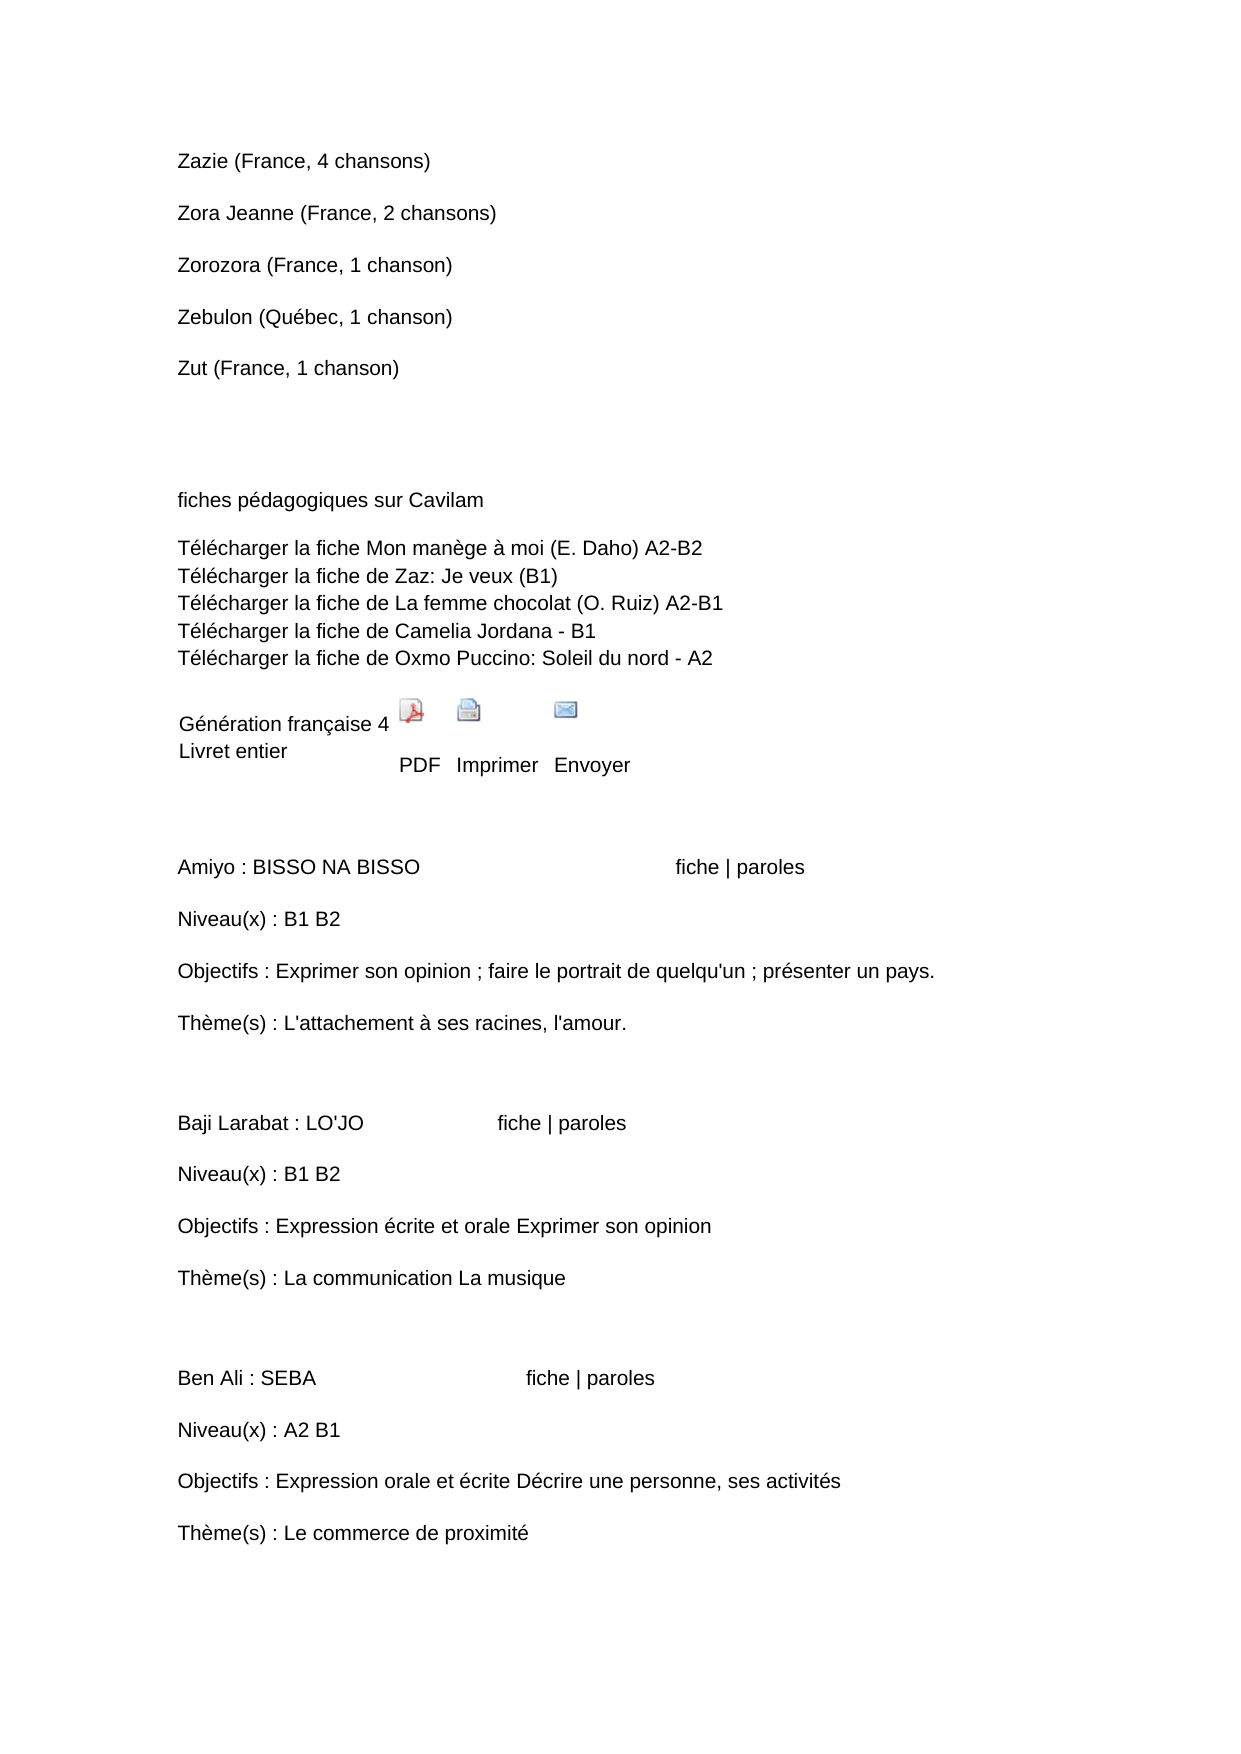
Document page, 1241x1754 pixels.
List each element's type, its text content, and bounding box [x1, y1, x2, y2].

text Télécharger la fiche Mon manège à moi (E. Daho) A2-B2 Télécharger la fiche de Zaz: Je veux (B1) Télécharger la fiche de La femme chocolat (O. Ruiz) A2-B1 Télécharger la fiche de Camelia Jordana - B1 Télécharger la fiche de Oxmo Puccino: Soleil du nord - A2 [177, 536, 1063, 670]
table_header [396, 694, 453, 805]
table_header fiche | paroles [674, 854, 944, 905]
picture [398, 697, 424, 723]
picture [456, 697, 482, 723]
picture [553, 697, 579, 723]
table_cell Zut (France, 1 chanson) [176, 355, 1071, 406]
table_cell Niveau(x) : B1 B2 [176, 1161, 720, 1212]
table_cell Zebulon (Québec, 1 chanson) [176, 303, 1071, 355]
table_cell Objectifs : Expression écrite et orale Exprimer son opinion [176, 1213, 720, 1264]
table_header Amiyo : BISSO NA BISSO [176, 854, 674, 905]
table_cell Thème(s) : La communication La musique [176, 1264, 720, 1316]
table_header Baji Larabat : LO'JO [176, 1109, 496, 1161]
table_cell Niveau(x) : A2 B1 [176, 1416, 850, 1468]
table_cell Niveau(x) : B1 B2 [176, 905, 944, 957]
table_cell Zazie (France, 4 chansons) [176, 148, 1071, 199]
table_header Ben Ali : SEBA [176, 1364, 524, 1416]
table_cell Thème(s) : L'attachement à ses racines, l'amour. [176, 1009, 944, 1061]
table_header fiche | paroles [524, 1364, 850, 1416]
table_header Génération française 4 Livret entier [177, 694, 396, 805]
table_cell Zora Jeanne (France, 2 chansons) [176, 199, 1071, 251]
table_header fiche | paroles [496, 1109, 720, 1161]
table_header [453, 694, 551, 805]
text fiches pédagogiques sur Cavilam [177, 488, 1063, 512]
table_cell Zorozora (France, 1 chanson) [176, 251, 1071, 303]
table_cell Thème(s) : Le commerce de proximité [176, 1520, 850, 1571]
table_header [551, 694, 644, 805]
table_cell Objectifs : Expression orale et écrite Décrire une personne, ses activités [176, 1468, 850, 1519]
table_cell Objectifs : Exprimer son opinion ; faire le portrait de quelqu'un ; présenter un pays. [176, 957, 944, 1009]
